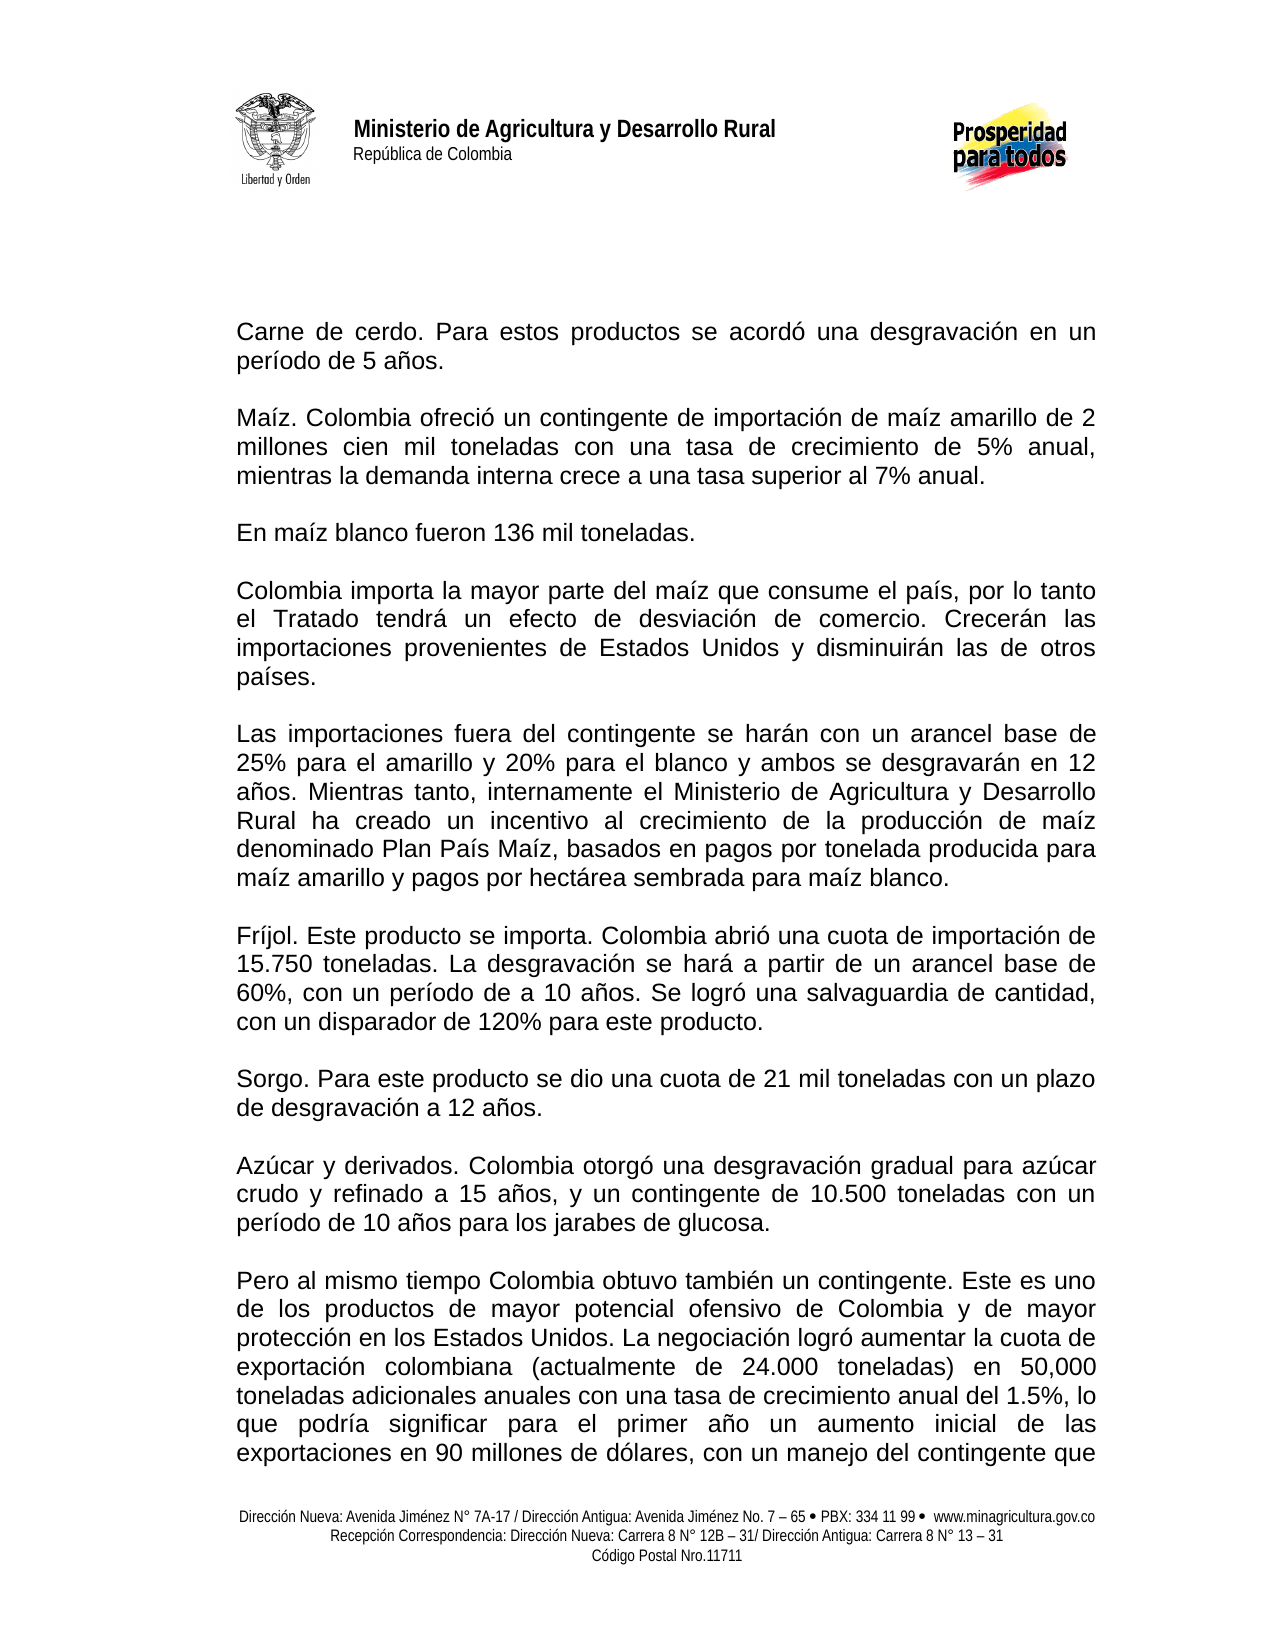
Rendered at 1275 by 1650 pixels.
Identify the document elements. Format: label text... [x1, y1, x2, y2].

text Carne de cerdo. Para estos productos se acordó una desgravación en un período de 5 años. [236, 317, 1098, 374]
text Maíz. Colombia ofreció un contingente de importación de maíz amarillo de 2 millones cien mil toneladas con una tasa de crecimiento de 5% anual, mientras la demanda interna crece a una tasa superior al 7% anual. [236, 403, 1098, 489]
text Las importaciones fuera del contingente se harán con un arancel base de 25% para el amarillo y 20% para el blanco y ambos se desgravarán en 12 años. Mientras tanto, internamente el Ministerio de Agricultura y Desarrollo Rural ha creado un incentivo al crecimiento de la producción de maíz denominado Plan País Maíz, basados en pagos por tonelada producida para maíz amarillo y pagos por hectárea sembrada para maíz blanco. [236, 719, 1098, 892]
text Fríjol. Este producto se importa. Colombia abrió una cuota de importación de 15.750 toneladas. La desgravación se hará a partir de un arancel base de 60%, con un período de a 10 años. Se logró una salvaguardia de cantidad, con un disparador de 120% para este producto. [236, 921, 1098, 1036]
picture [936, 101, 1084, 191]
text Sorgo. Para este producto se dio una cuota de 21 mil toneladas con un plazo de desgravación a 12 años. [236, 1064, 1098, 1122]
text En maíz blanco fueron 136 mil toneladas. [236, 518, 1098, 547]
text Colombia importa la mayor parte del maíz que consume el país, por lo tanto el Tratado tendrá un efecto de desviación de comercio. Crecerán las importaciones provenientes de Estados Unidos y disminuirán las de otros países. [236, 576, 1098, 691]
text Azúcar y derivados. Colombia otorgó una desgravación gradual para azúcar crudo y refinado a 15 años, y un contingente de 10.500 toneladas con un período de 10 años para los jarabes de glucosa. [236, 1151, 1098, 1237]
